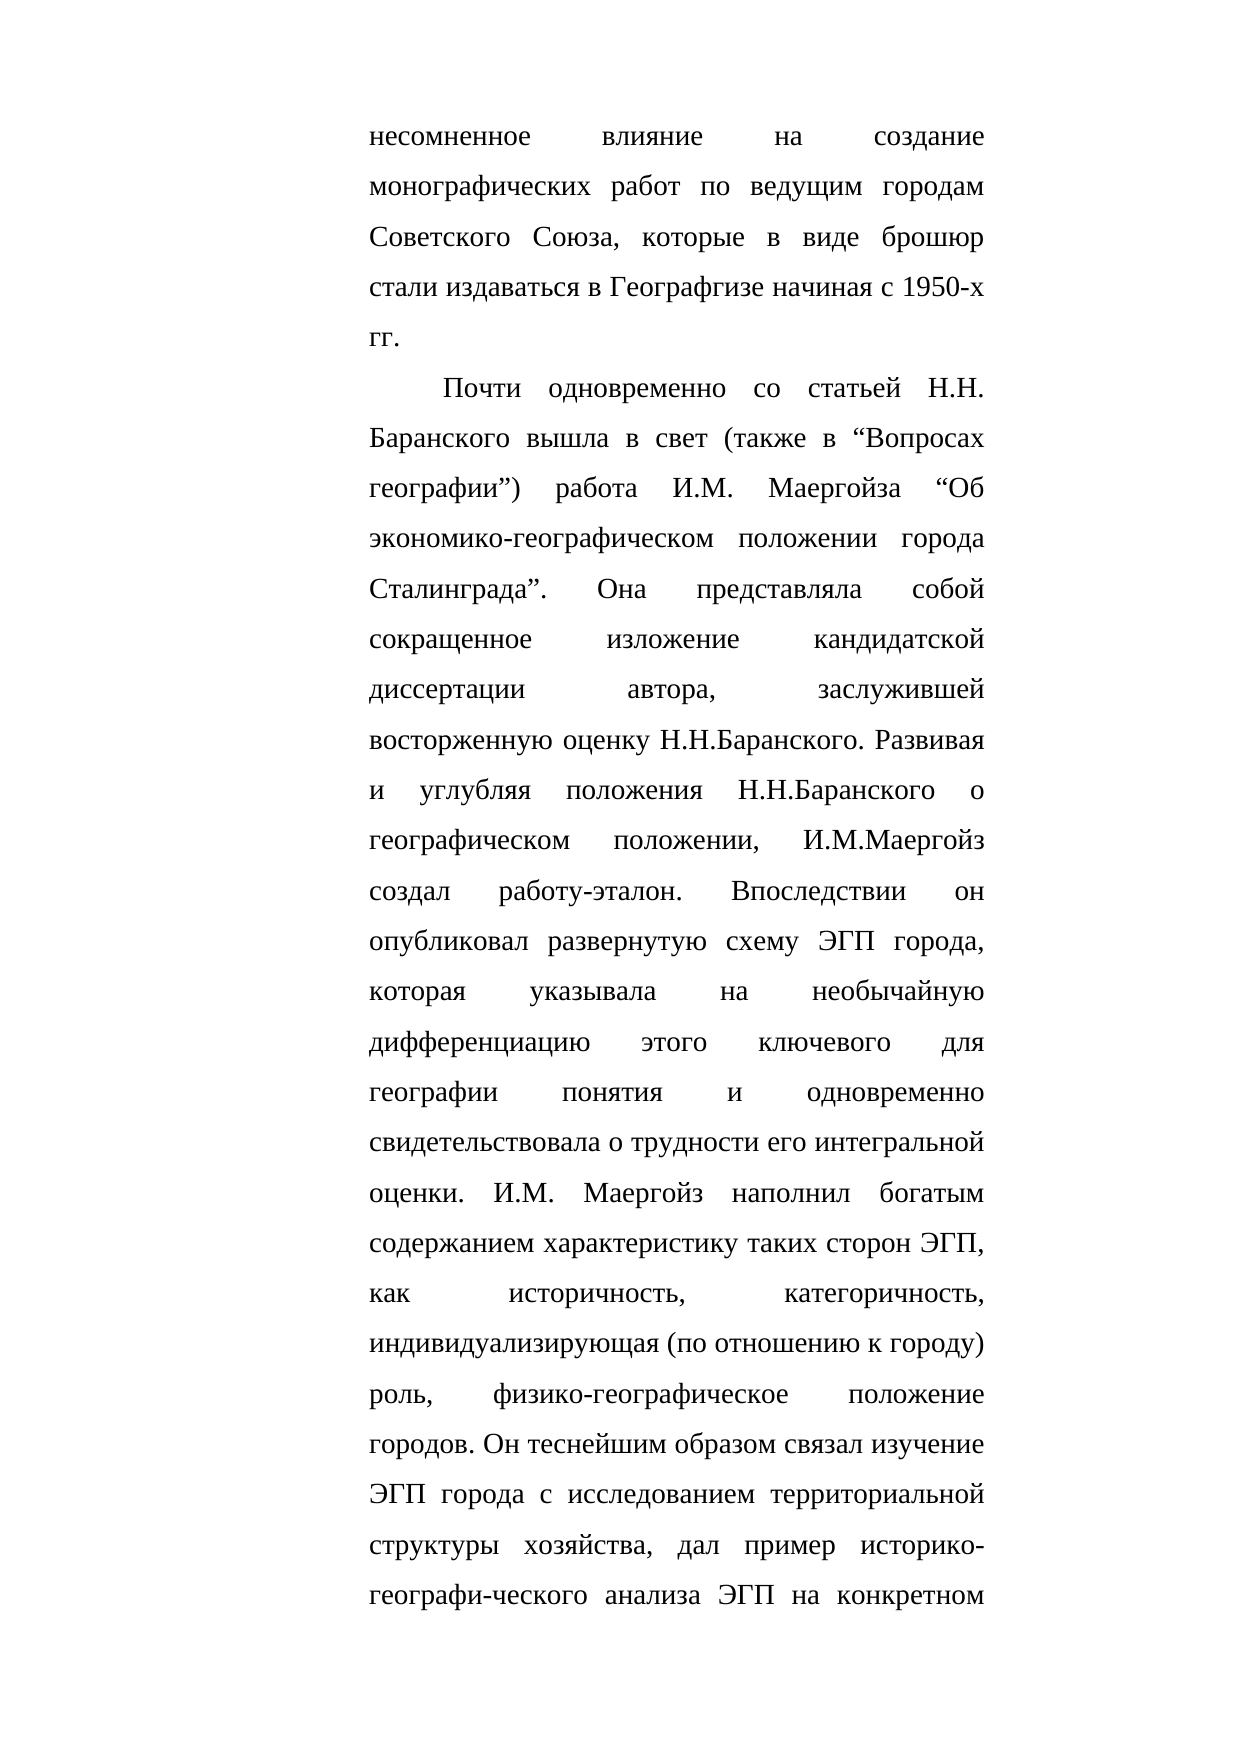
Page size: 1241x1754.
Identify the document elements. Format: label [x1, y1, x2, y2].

text [369, 370, 985, 1611]
text [369, 118, 985, 353]
